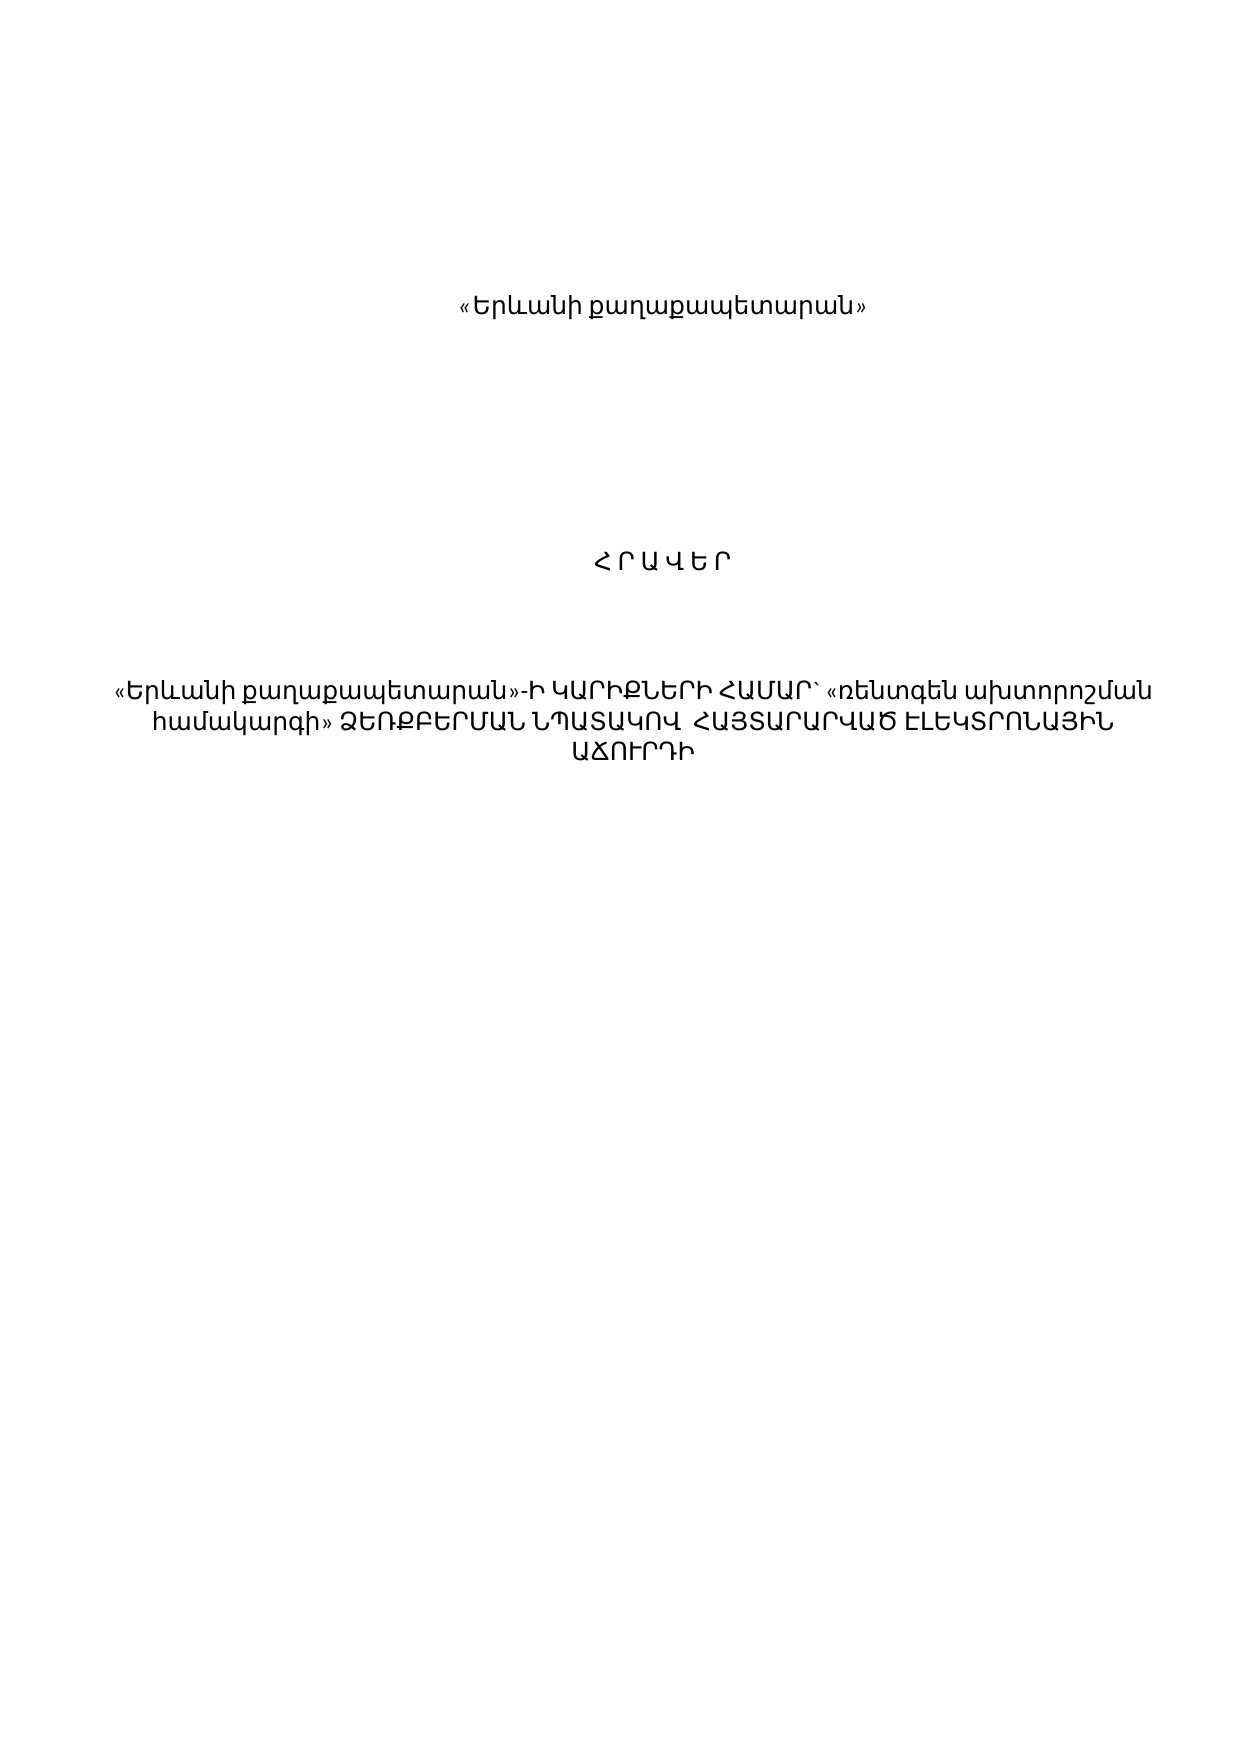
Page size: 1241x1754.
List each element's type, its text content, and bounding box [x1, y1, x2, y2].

text « Երևանի քաղաքապետարան» [94, 290, 1172, 321]
text Հ Ր Ա Վ Ե Ր [94, 546, 1172, 577]
text «Երևանի քաղաքապետարան»-Ի ԿԱՐԻՔՆԵՐԻ ՀԱՄԱՐ` «ռենտգեն ախտորոշման համակարգի» ՁԵՌՔԲԵՐՄԱՆ ՆՊԱՏԱԿՈՎ ՀԱՅՏԱՐԱՐՎԱԾ ԷԼԵԿՏՐՈՆԱՅԻՆ ԱՃՈՒՐԴԻ [94, 676, 1172, 767]
